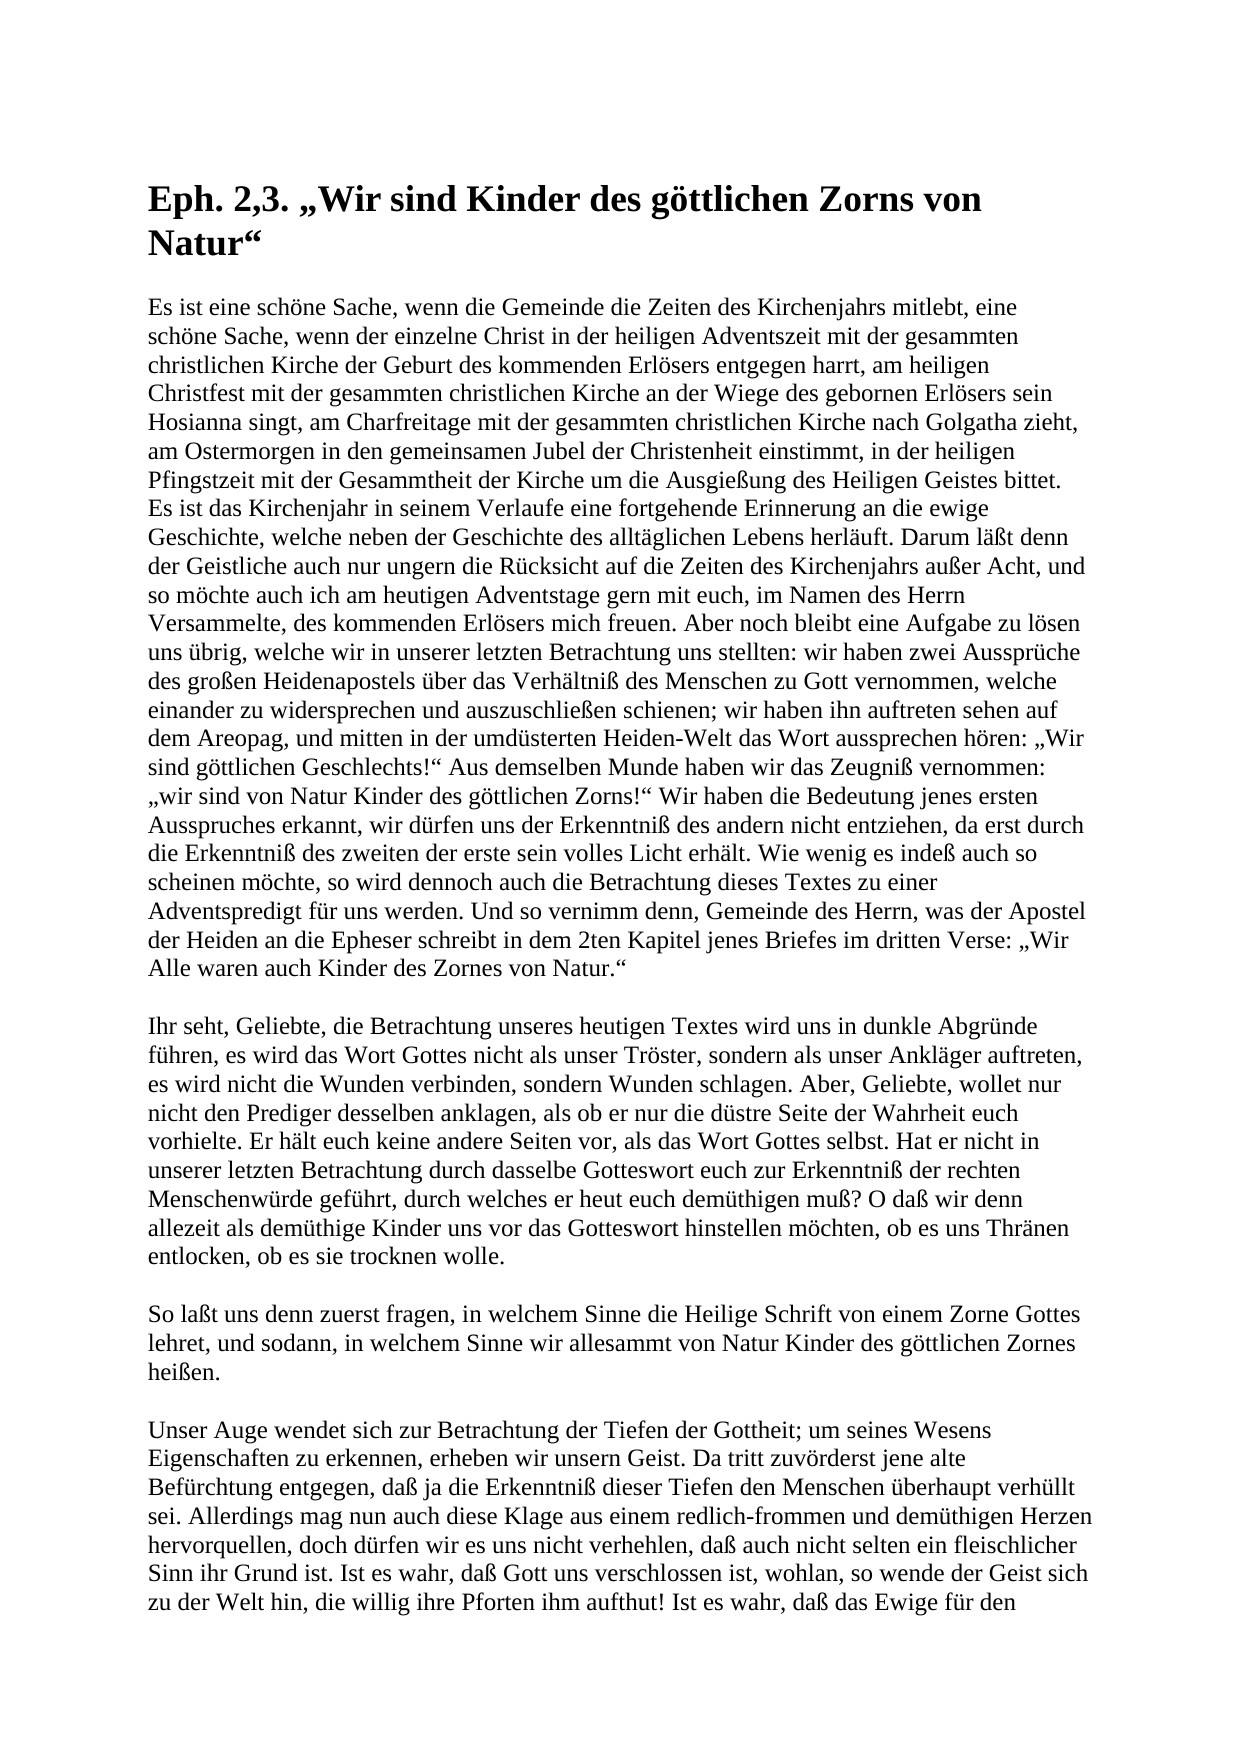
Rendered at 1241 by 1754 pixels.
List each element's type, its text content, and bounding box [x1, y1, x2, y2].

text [148, 1415, 1093, 1616]
text So laßt uns denn zuerst fragen, in welchem Sinne die Heilige Schrift von einem Zorne Gottes lehret, und sodann, in welchem Sinne wir allesammt von Natur Kinder des göttlichen Zornes heißen. [148, 1299, 1093, 1386]
text Ihr seht, Geliebte, die Betrachtung unseres heutigen Textes wird uns in dunkle Abgründe führen, es wird das Wort Gottes nicht als unser Tröster, sondern als unser Ankläger auftreten, es wird nicht die Wunden verbinden, sondern Wunden schlagen. Aber, Geliebte, wollet nur nicht den Prediger desselben anklagen, als ob er nur die düstre Seite der Wahrheit euch vorhielte. Er hält euch keine andere Seiten vor, als das Wort Gottes selbst. Hat er nicht in unserer letzten Betrachtung durch dasselbe Gotteswort euch zur Erkenntniß der rechten Menschenwürde geführt, durch welches er heut euch demüthigen muß? O daß wir denn allezeit als demüthige Kinder uns vor das Gotteswort hinstellen möchten, ob es uns Thränen entlocken, ob es sie trocknen wolle. [148, 1011, 1093, 1270]
subtitle Eph. 2,3. „Wir sind Kinder des göttlichen Zorns von Natur“ [148, 177, 1093, 263]
text Es ist eine schöne Sache, wenn die Gemeinde die Zeiten des Kirchenjahrs mitlebt, eine schöne Sache, wenn der einzelne Christ in der heiligen Adventszeit mit der gesammten christlichen Kirche der Geburt des kommenden Erlösers entgegen harrt, am heiligen Christfest mit der gesammten christlichen Kirche an der Wiege des gebornen Erlösers sein Hosianna singt, am Charfreitage mit der gesammten christlichen Kirche nach Golgatha zieht, am Ostermorgen in den gemeinsamen Jubel der Christenheit einstimmt, in der heiligen Pfingstzeit mit der Gesammtheit der Kirche um die Ausgießung des Heiligen Geistes bittet. Es ist das Kirchenjahr in seinem Verlaufe eine fortgehende Erinnerung an die ewige Geschichte, welche neben der Geschichte des alltäglichen Lebens herläuft. Darum läßt denn der Geistliche auch nur ungern die Rücksicht auf die Zeiten des Kirchenjahrs außer Acht, und so möchte auch ich am heutigen Adventstage gern mit euch, im Namen des Herrn Versammelte, des kommenden Erlösers mich freuen. Aber noch bleibt eine Aufgabe zu lösen uns übrig, welche wir in unserer letzten Betrachtung uns stellten: wir haben zwei Aussprüche des großen Heidenapostels über das Verhältniß des Menschen zu Gott vernommen, welche einander zu widersprechen und auszuschließen schienen; wir haben ihn auftreten sehen auf dem Areopag, und mitten in der umdüsterten Heiden-Welt das Wort aussprechen hören: „Wir sind göttlichen Geschlechts!“ Aus demselben Munde haben wir das Zeugniß vernommen: „wir sind von Natur Kinder des göttlichen Zorns!“ Wir haben die Bedeutung jenes ersten Ausspruches erkannt, wir dürfen uns der Erkenntniß des andern nicht entziehen, da erst durch die Erkenntniß des zweiten der erste sein volles Licht erhält. Wie wenig es indeß auch so scheinen möchte, so wird dennoch auch die Betrachtung dieses Textes zu einer Adventspredigt für uns werden. Und so vernimm denn, Gemeinde des Herrn, was der Apostel der Heiden an die Epheser schreibt in dem 2ten Kapitel jenes Briefes im dritten Verse: „Wir Alle waren auch Kinder des Zornes von Natur.“ [148, 292, 1093, 982]
